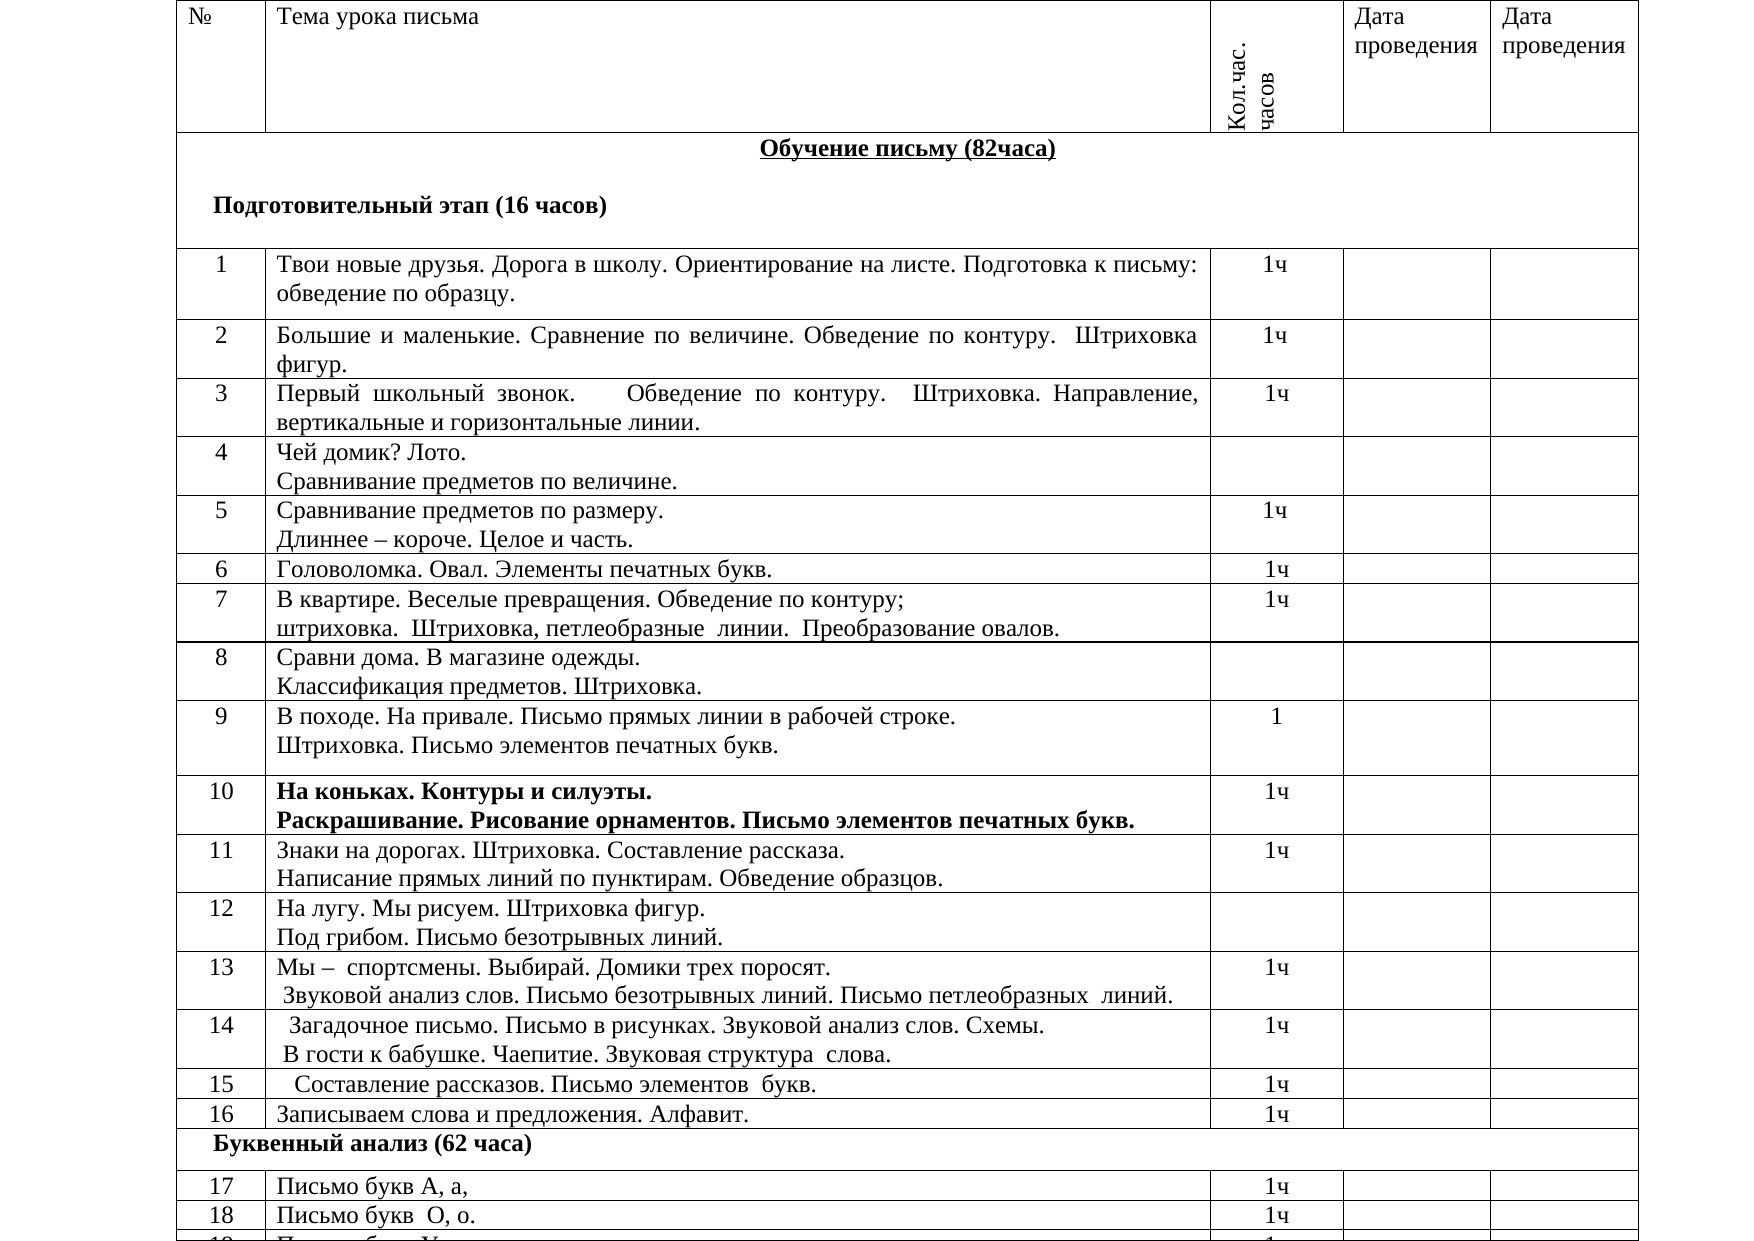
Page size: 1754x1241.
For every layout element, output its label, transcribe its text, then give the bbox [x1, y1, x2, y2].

table_cell [1344, 1171, 1490, 1199]
table_cell [1491, 1069, 1638, 1098]
table_cell Буквенный анализ (62 часа) [177, 1129, 1638, 1170]
table_cell [1344, 1230, 1490, 1240]
table_cell [1344, 776, 1490, 834]
table_cell Составление рассказов. Письмо элементов букв. [266, 1069, 1210, 1098]
table_cell Головоломка. Овал. Элементы печатных букв. [266, 554, 1210, 583]
table_cell Чей домик? Лото. Сравнивание предметов по величине. [266, 437, 1210, 494]
table_cell [1491, 554, 1638, 583]
table_cell [1491, 1230, 1638, 1240]
table_cell [1491, 1171, 1638, 1199]
table_cell 3 [177, 379, 265, 436]
table_cell [1344, 437, 1490, 494]
table_cell 1ч [1211, 1201, 1343, 1229]
table_cell 1ч [1211, 776, 1343, 834]
table_cell [1211, 643, 1343, 700]
table_cell 16 [177, 1099, 265, 1127]
table_cell [1344, 701, 1490, 775]
table_cell Письмо букв А, а, [266, 1171, 1210, 1199]
table_header Дата проведения [1491, 1, 1638, 132]
table_header Тема урока письма [266, 1, 1210, 132]
table_cell Твои новые друзья. Дорога в школу. Ориентирование на листе. Подготовка к письму: обведение по образцу. [266, 249, 1210, 319]
table_cell 17 [177, 1171, 265, 1199]
table_cell 1ч [1211, 1069, 1343, 1098]
table_cell [1491, 1010, 1638, 1068]
table_cell [1491, 643, 1638, 700]
table_cell 7 [177, 584, 265, 641]
table_cell [1491, 496, 1638, 553]
table_cell 1ч [1211, 1010, 1343, 1068]
table_cell [1491, 320, 1638, 377]
table_cell [1344, 554, 1490, 583]
table_cell [1344, 249, 1490, 319]
table_cell [1344, 643, 1490, 700]
table_cell [1344, 584, 1490, 641]
table_cell [1491, 1099, 1638, 1127]
table_cell Записываем слова и предложения. Алфавит. [266, 1099, 1210, 1127]
table_cell [1491, 379, 1638, 436]
table_cell [1491, 701, 1638, 775]
table_header Кол.час. часов [1211, 1, 1343, 132]
table_cell Большие и маленькие. Сравнение по величине. Обведение по контуру. Штриховка фигур. [266, 320, 1210, 377]
table_cell 1 [177, 249, 265, 319]
table_cell 1ч [1211, 835, 1343, 892]
table_cell 12 [177, 893, 265, 951]
table_cell Знаки на дорогах. Штриховка. Составление рассказа. Написание прямых линий по пунктирам. Обведение образцов. [266, 835, 1210, 892]
table_cell 8 [177, 643, 265, 700]
table_cell [1491, 893, 1638, 951]
table_cell [1491, 249, 1638, 319]
table_cell На коньках. Контуры и силуэты. Раскрашивание. Рисование орнаментов. Письмо элементов печатных букв. [266, 776, 1210, 834]
table_cell 1ч [1211, 379, 1343, 436]
table_cell Сравни дома. В магазине одежды. Классификация предметов. Штриховка. [266, 643, 1210, 700]
table_cell 15 [177, 1069, 265, 1098]
table_cell [1211, 893, 1343, 951]
table_cell 1 [1211, 701, 1343, 775]
table_cell [1491, 584, 1638, 641]
table_cell 6 [177, 554, 265, 583]
table_cell [1344, 496, 1490, 553]
table_cell 1ч [1211, 1171, 1343, 1199]
table_cell 14 [177, 1010, 265, 1068]
table_cell [1344, 893, 1490, 951]
table_cell [1344, 320, 1490, 377]
table_cell В походе. На привале. Письмо прямых линии в рабочей строке. Штриховка. Письмо элементов печатных букв. [266, 701, 1210, 775]
table_cell 2 [177, 320, 265, 377]
table_cell 1ч [1211, 249, 1343, 319]
table_cell 1ч [1211, 320, 1343, 377]
table_cell 1ч [1211, 496, 1343, 553]
table_cell 10 [177, 776, 265, 834]
table_cell 1ч [1211, 584, 1343, 641]
table_cell На лугу. Мы рисуем. Штриховка фигур. Под грибом. Письмо безотрывных линий. [266, 893, 1210, 951]
table_header Дата проведения [1344, 1, 1490, 132]
table_cell [1344, 1069, 1490, 1098]
table_cell 1ч [1211, 1099, 1343, 1127]
table_cell 11 [177, 835, 265, 892]
table_cell [1491, 1201, 1638, 1229]
table_cell Сравнивание предметов по размеру. Длиннее – короче. Целое и часть. [266, 496, 1210, 553]
table_cell Письмо букв О, о. [266, 1201, 1210, 1229]
table_cell [1491, 776, 1638, 834]
table_cell [1344, 1010, 1490, 1068]
table_cell Первый школьный звонок. Обведение по контуру. Штриховка. Направление, вертикальные и горизонтальные линии. [266, 379, 1210, 436]
table_cell [1344, 1099, 1490, 1127]
table_cell [1344, 379, 1490, 436]
table_cell [1491, 835, 1638, 892]
table_cell 1ч [1211, 554, 1343, 583]
table_cell [1211, 437, 1343, 494]
table_cell [1491, 952, 1638, 1009]
table_cell 13 [177, 952, 265, 1009]
table_cell [1344, 952, 1490, 1009]
table_cell 5 [177, 496, 265, 553]
table_cell 1ч [1211, 952, 1343, 1009]
table_cell Мы – спортсмены. Выбирай. Домики трех поросят. Звуковой анализ слов. Письмо безотрывных линий. Письмо петлеобразных линий. [266, 952, 1210, 1009]
table_cell Загадочное письмо. Письмо в рисунках. Звуковой анализ слов. Схемы. В гости к бабушке. Чаепитие. Звуковая структура слова. [266, 1010, 1210, 1068]
table_cell [1491, 437, 1638, 494]
table_cell 4 [177, 437, 265, 494]
table_cell 9 [177, 701, 265, 775]
table_header № [177, 1, 265, 132]
table_cell 18 [177, 1201, 265, 1229]
table_cell [1344, 1201, 1490, 1229]
table_cell Обучение письму (82часа) Подготовительный этап (16 часов) [177, 133, 1638, 248]
table_cell [1344, 835, 1490, 892]
table_cell В квартире. Веселые превращения. Обведение по контуру; штриховка. Штриховка, петлеобразные линии. Преобразование овалов. [266, 584, 1210, 641]
